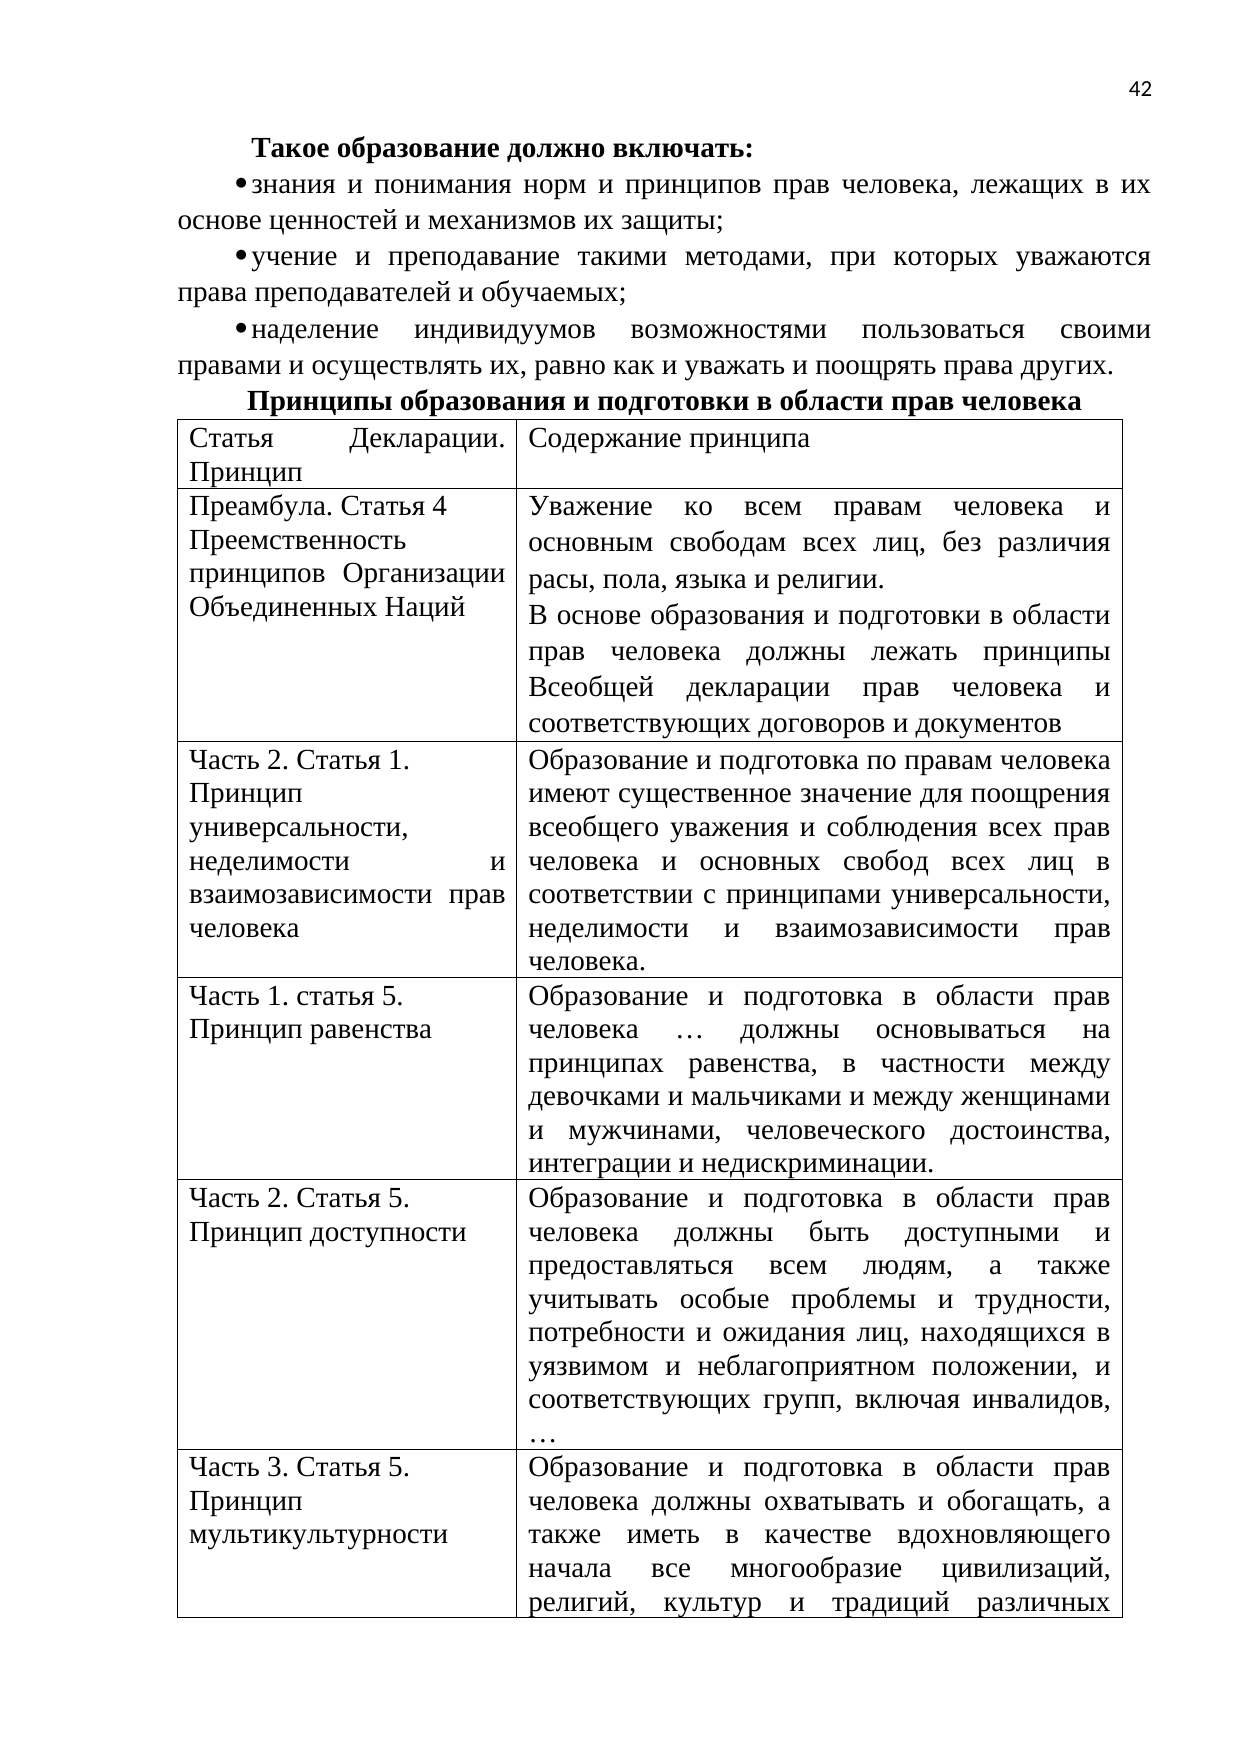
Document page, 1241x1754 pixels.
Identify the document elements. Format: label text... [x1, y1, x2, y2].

text Принципы образования и подготовки в области прав человека [177, 383, 1152, 417]
table_cell Образование и подготовка в области прав человека … должны основываться на принципах равенства, в частности между девочками и мальчиками и между женщинами и мужчинами, человеческого достоинства, интеграции и недискриминации. [517, 978, 1122, 1179]
table_cell Образование и подготовка по правам человека имеют существенное значение для поощрения всеобщего уважения и соблюдения всех прав человека и основных свобод всех лиц в соответствии с принципами универсальности, неделимости и взаимозависимости прав человека. [517, 742, 1122, 977]
text Такое образование должно включать: [177, 130, 1152, 163]
table_cell Уважение ко всем правам человека и основным свободам всех лиц, без различия расы, пола, языка и религии. В основе образования и подготовки в области прав человека должны лежать принципы Всеобщей декларации прав человека и соответствующих договоров и документов [517, 489, 1122, 741]
table_cell Образование и подготовка в области прав человека должны быть доступными и предоставляться всем людям, а также учитывать особые проблемы и трудности, потребности и ожидания лиц, находящихся в уязвимом и неблагоприятном положении, и соответствующих групп, включая инвалидов, … [517, 1180, 1122, 1448]
list знания и понимания норм и принципов прав человека, лежащих в их основе ценностей и механизмов их защиты; [177, 166, 1152, 236]
table_cell Часть 2. Статья 1. Принцип универсальности, неделимости и взаимозависимости прав человека [178, 742, 516, 977]
table_cell Часть 2. Статья 5. Принцип доступности [178, 1180, 516, 1448]
table_header Статья Декларации. Принцип [178, 420, 516, 487]
list учение и преподавание такими методами, при которых уважаются права преподавателей и обучаемых; [177, 238, 1152, 308]
table_cell Часть 1. статья 5. Принцип равенства [178, 978, 516, 1179]
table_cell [517, 1450, 1122, 1617]
list наделение индивидуумов возможностями пользоваться своими правами и осуществлять их, равно как и уважать и поощрять права других. [177, 311, 1152, 381]
table_cell Преамбула. Статья 4 Преемственность принципов Организации Объединенных Наций [178, 489, 516, 741]
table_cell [178, 1450, 516, 1617]
table_header Содержание принципа [517, 420, 1122, 487]
